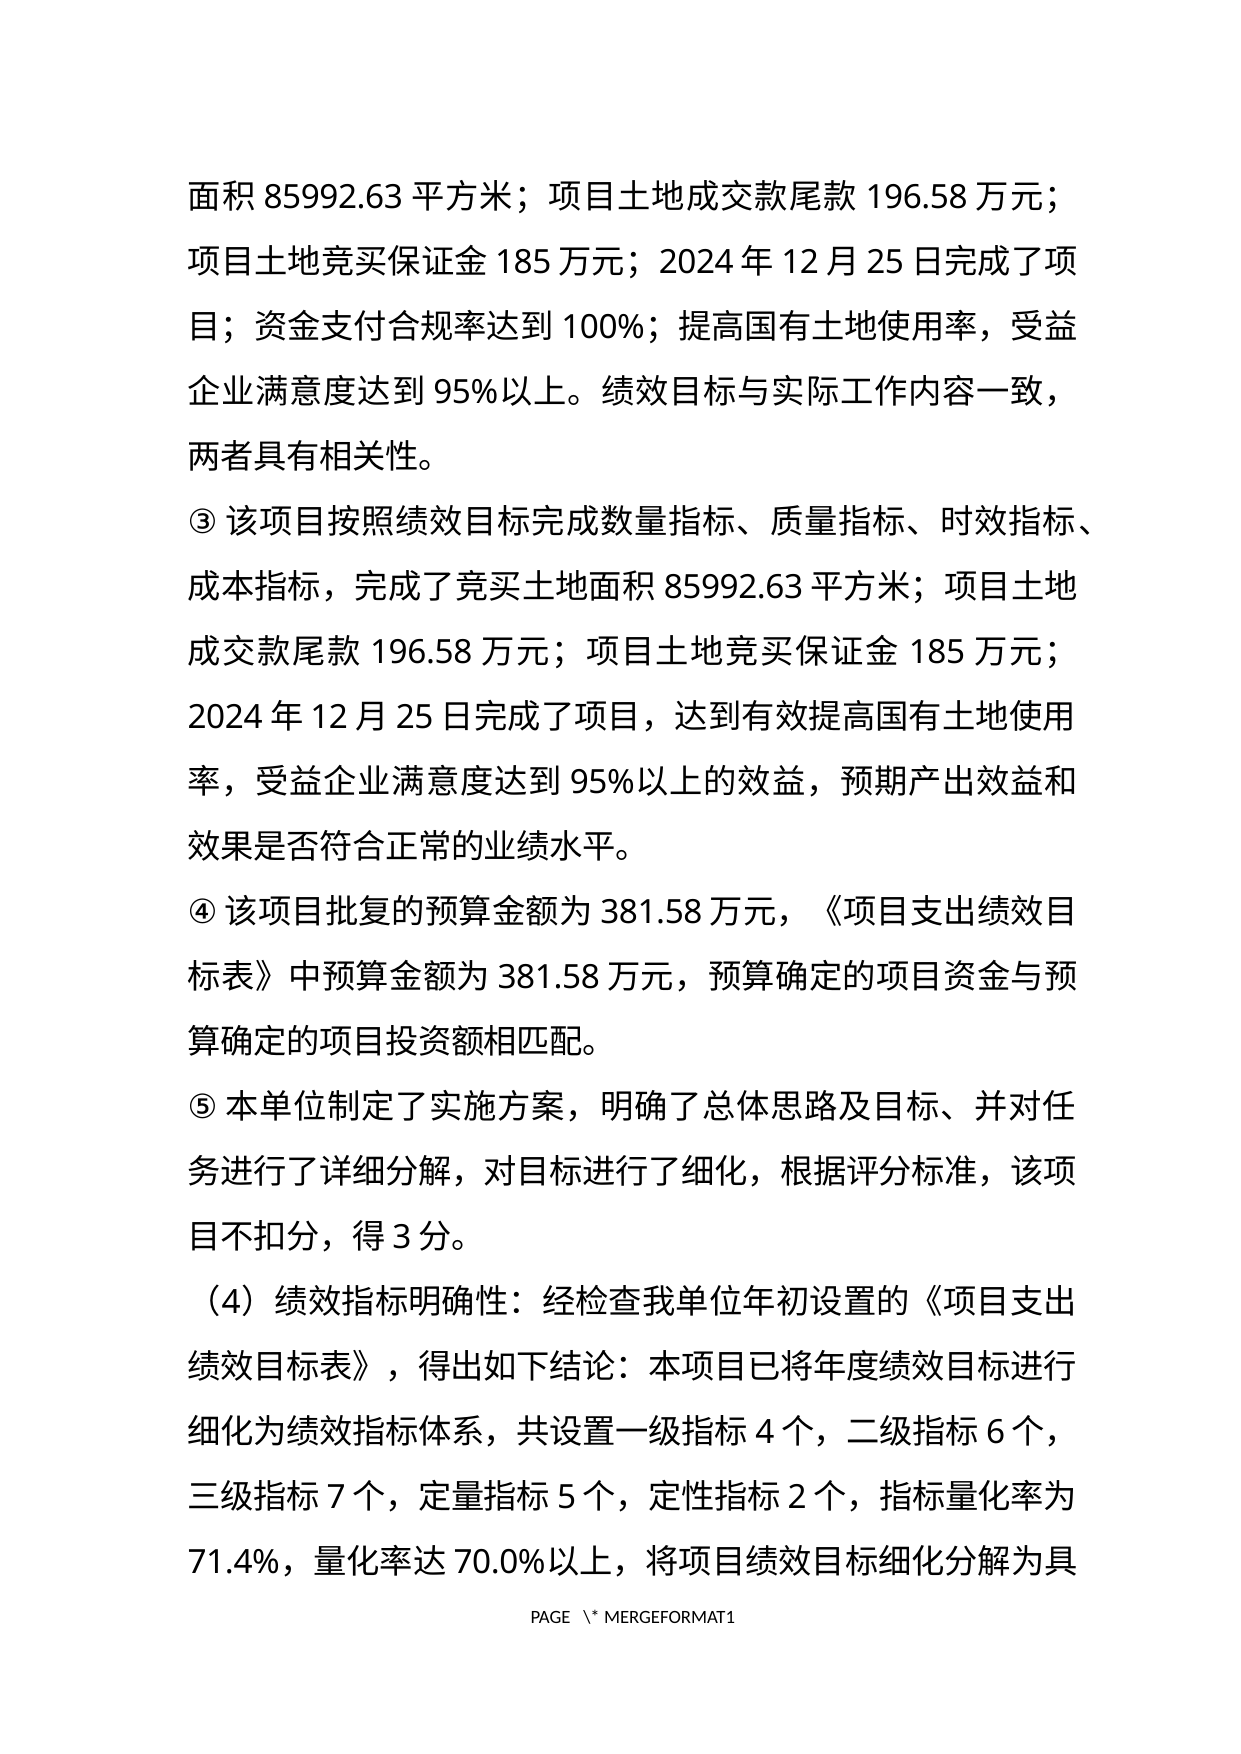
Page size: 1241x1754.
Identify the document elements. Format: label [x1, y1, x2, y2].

text [187, 162, 1078, 1592]
